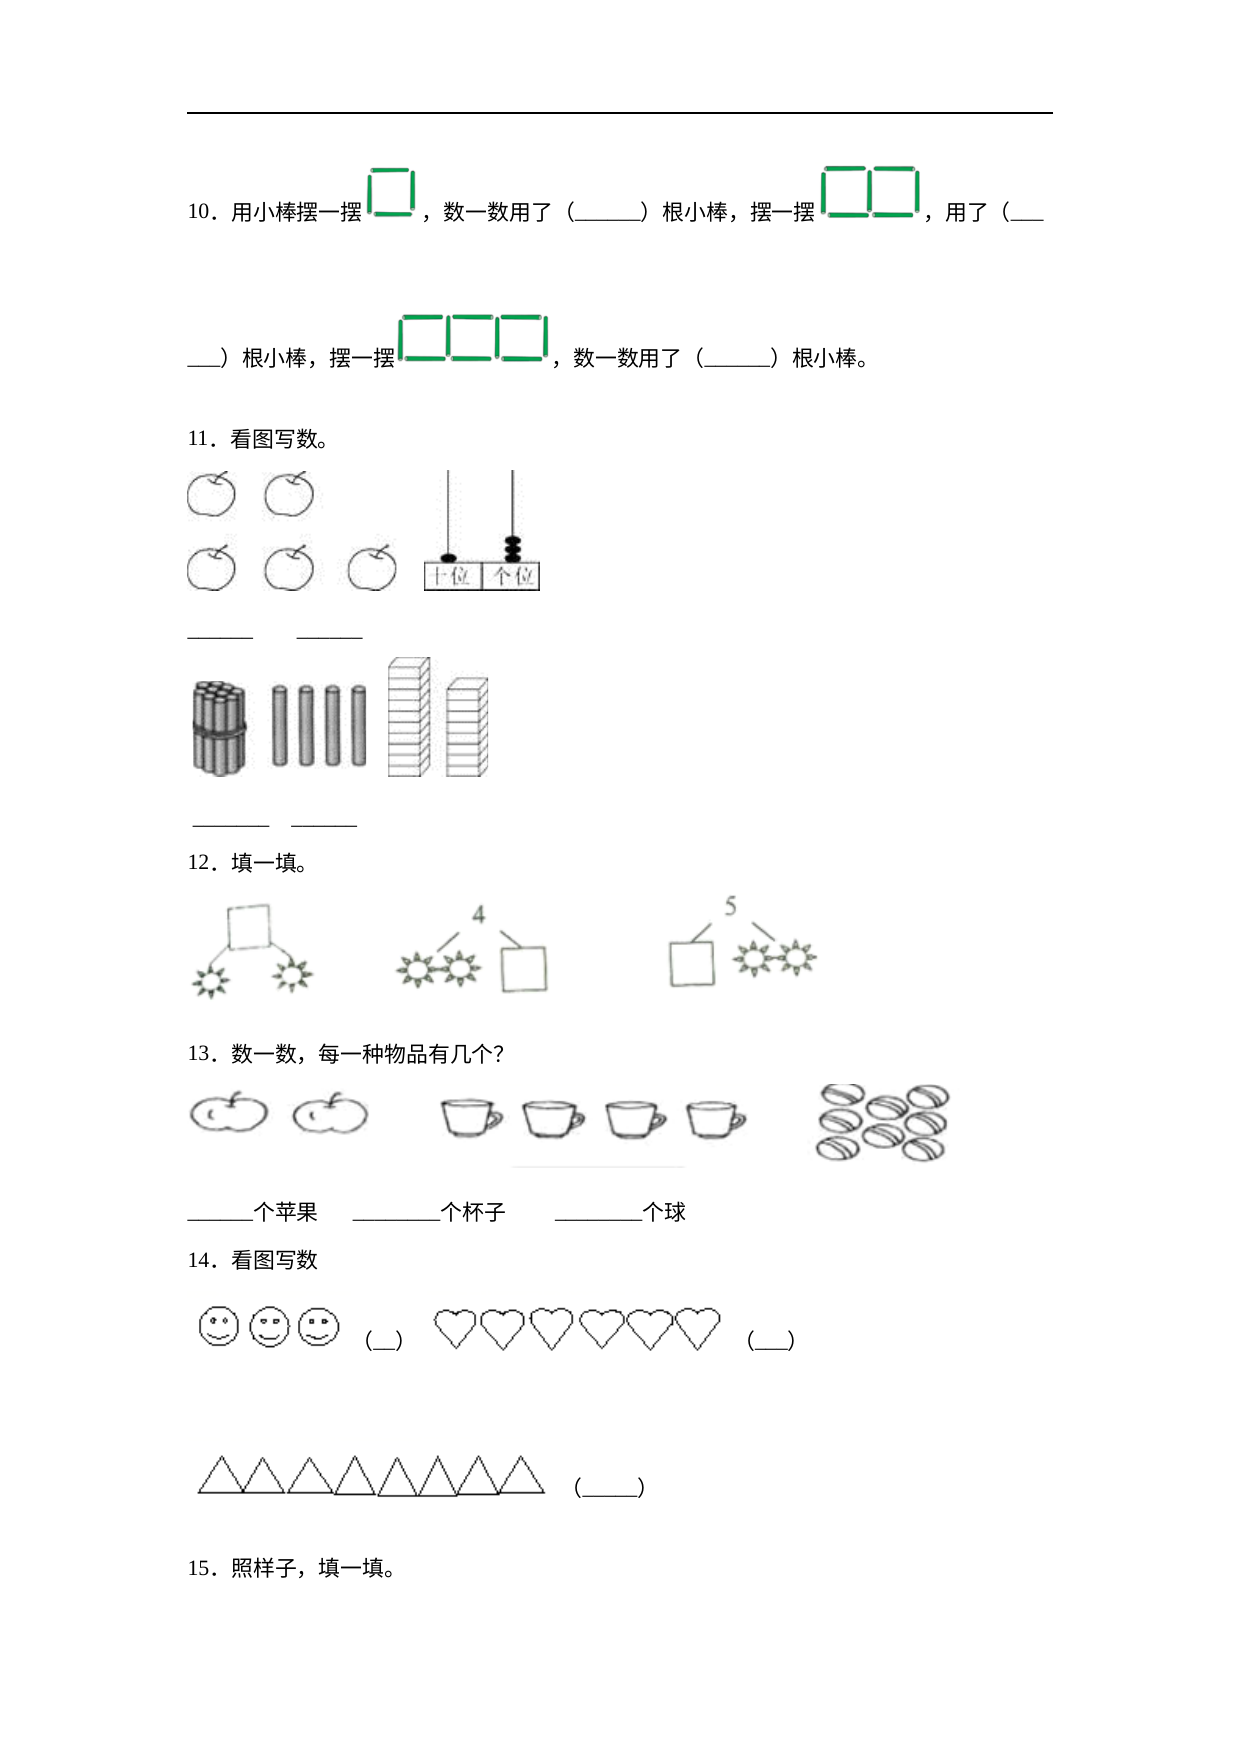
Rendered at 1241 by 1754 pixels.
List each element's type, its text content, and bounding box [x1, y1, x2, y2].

text ______个苹果 ________个杯子 ________个球 [187, 1195, 1053, 1227]
picture [815, 162, 924, 222]
picture [187, 1437, 561, 1516]
picture [424, 470, 540, 591]
picture [362, 162, 422, 222]
picture [395, 308, 552, 368]
text 13．数一数，每一种物品有几个？ [187, 1036, 1053, 1069]
text 10．用小棒摆一摆，数一数用了（______）根小棒，摆一摆，用了（______）根小棒，摆一摆，数一数用了（______）根小棒。 [187, 162, 1053, 406]
text _______ ______ [187, 800, 1053, 833]
text ______ ______ [187, 612, 1053, 645]
text 15．照样子，填一填。 [187, 1551, 1053, 1583]
picture [187, 1291, 352, 1365]
picture [187, 1084, 969, 1168]
text 11．看图写数。 [187, 422, 1053, 454]
picture [192, 681, 367, 777]
picture [187, 893, 822, 1003]
text 14．看图写数 [187, 1243, 1053, 1276]
picture [187, 471, 397, 591]
text 12．填一填。 [187, 845, 1053, 878]
picture [388, 657, 489, 777]
picture [426, 1291, 733, 1365]
